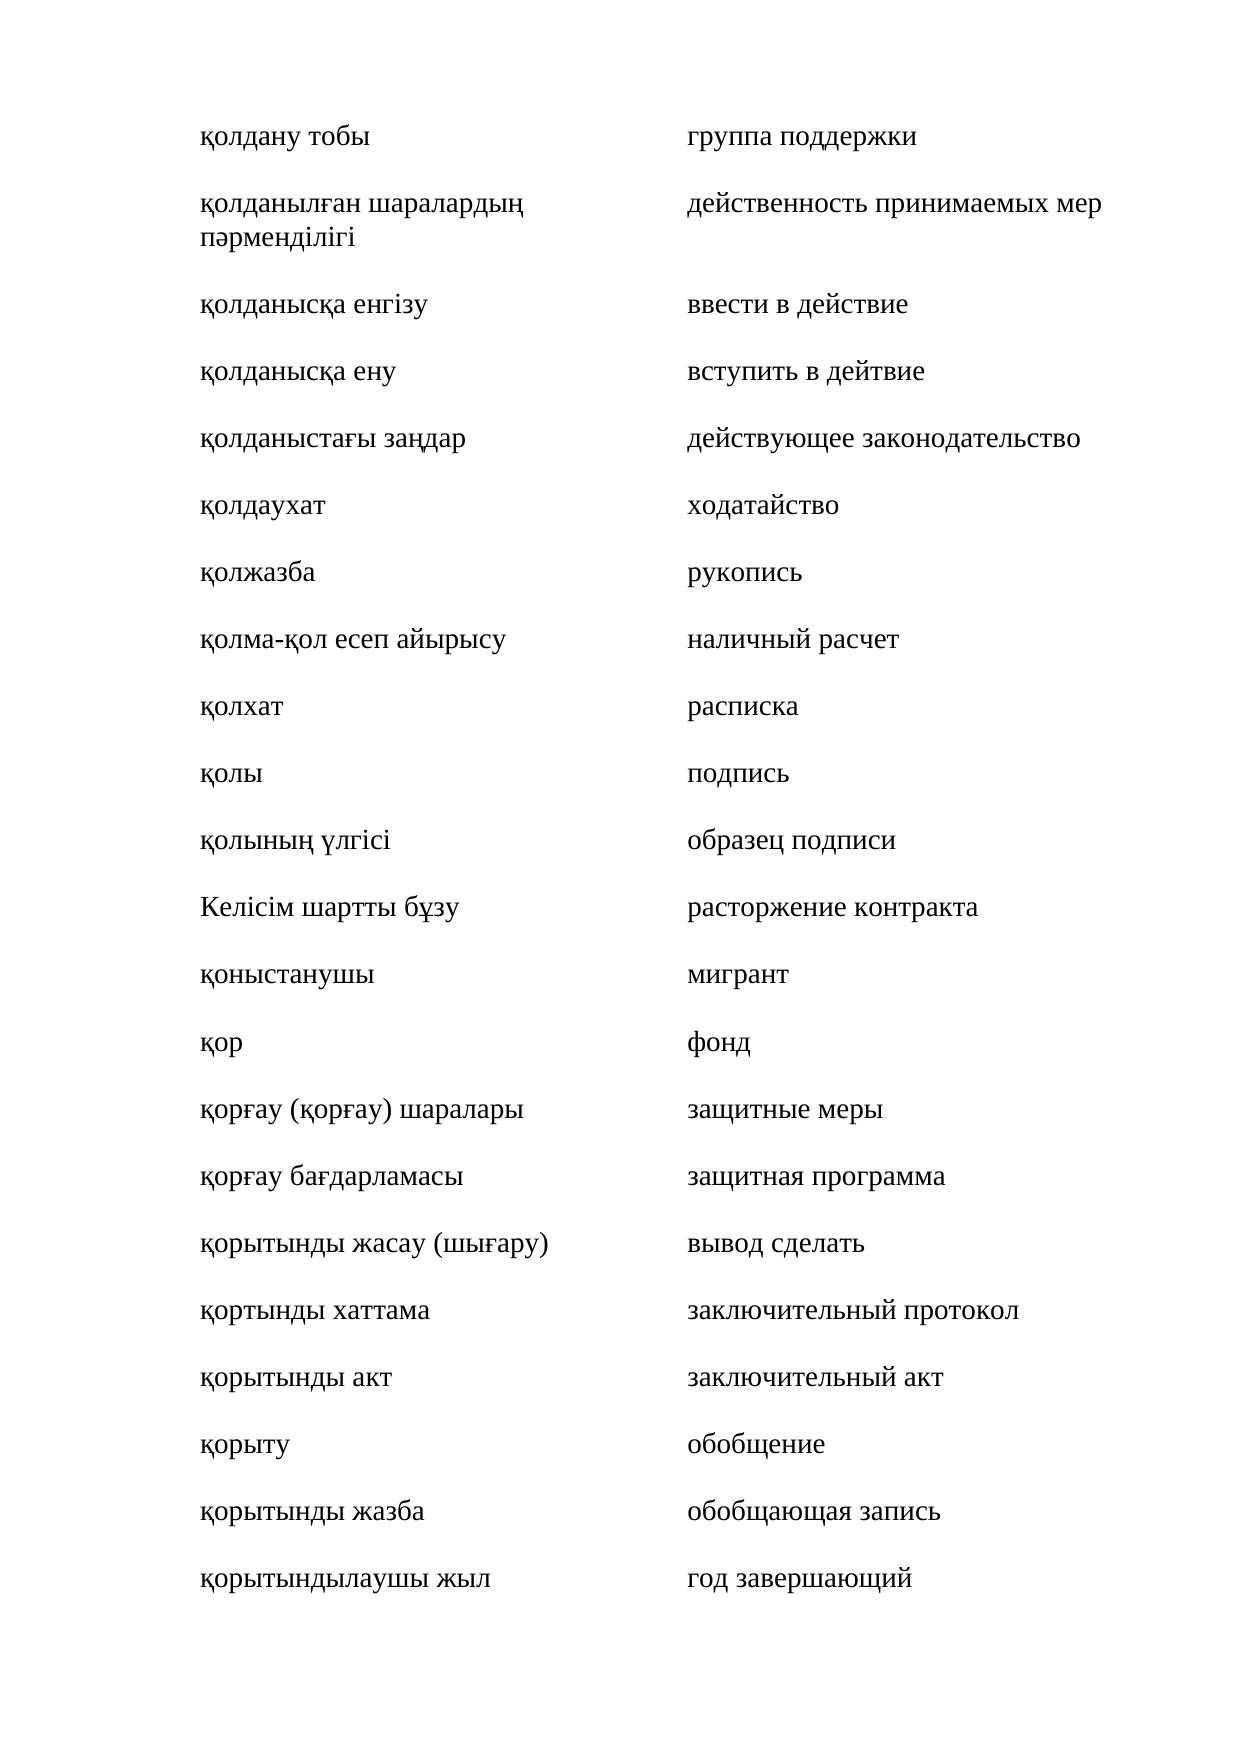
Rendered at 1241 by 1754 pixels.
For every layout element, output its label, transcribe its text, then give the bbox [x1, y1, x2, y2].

table_cell қорыту [189, 1426, 676, 1493]
table_cell подпись [676, 755, 1145, 822]
table_cell год завершающий [676, 1560, 1145, 1627]
table_cell вывод сделать [676, 1225, 1145, 1292]
table_cell группа поддержки [676, 118, 1145, 185]
table_cell қор [189, 1024, 676, 1091]
table_cell заключительный акт [676, 1359, 1145, 1426]
table_cell қолдаухат [189, 487, 676, 554]
table_cell қолданыстағы заңдар [189, 420, 676, 487]
table_cell қорытынды акт [189, 1359, 676, 1426]
table_cell действенность принимаемых мер [676, 185, 1145, 286]
table_cell қортынды хаттама [189, 1292, 676, 1359]
table_cell қолхат [189, 688, 676, 755]
table_cell обобщающая запись [676, 1493, 1145, 1560]
table_cell қолы [189, 755, 676, 822]
table_cell қолжазба [189, 554, 676, 621]
table_cell вступить в дейтвие [676, 353, 1145, 420]
table_cell қорғау бағдарламасы [189, 1158, 676, 1225]
table_cell ввести в действие [676, 286, 1145, 353]
table_cell обобщение [676, 1426, 1145, 1493]
table_cell наличный расчет [676, 621, 1145, 688]
table_cell фонд [676, 1024, 1145, 1091]
table_cell образец подписи [676, 823, 1145, 889]
table_cell қорытындылаушы жыл [189, 1560, 676, 1627]
table_cell ходатайство [676, 487, 1145, 554]
table_cell защитные меры [676, 1091, 1145, 1158]
table_cell қоныстанушы [189, 957, 676, 1024]
table_cell қолының үлгісі [189, 823, 676, 889]
table_cell қолданысқа енгізу [189, 286, 676, 353]
table_cell қорытынды жасау (шығару) [189, 1225, 676, 1292]
table_cell мигрант [676, 957, 1145, 1024]
table_cell действующее законодательство [676, 420, 1145, 487]
table_cell қолма-қол есеп айырысу [189, 621, 676, 688]
table_cell қолданылған шаралардың пәрменділігі [189, 185, 676, 286]
table_cell расторжение контракта [676, 890, 1145, 957]
table_cell қорытынды жазба [189, 1493, 676, 1560]
table_cell қорғау (қорғау) шаралары [189, 1091, 676, 1158]
table_cell қолдану тобы [189, 118, 676, 185]
table_cell рукопись [676, 554, 1145, 621]
table_cell заключительный протокол [676, 1292, 1145, 1359]
table_cell защитная программа [676, 1158, 1145, 1225]
table_cell расписка [676, 688, 1145, 755]
table_cell Келісім шартты бұзу [189, 890, 676, 957]
table_cell қолданысқа ену [189, 353, 676, 420]
